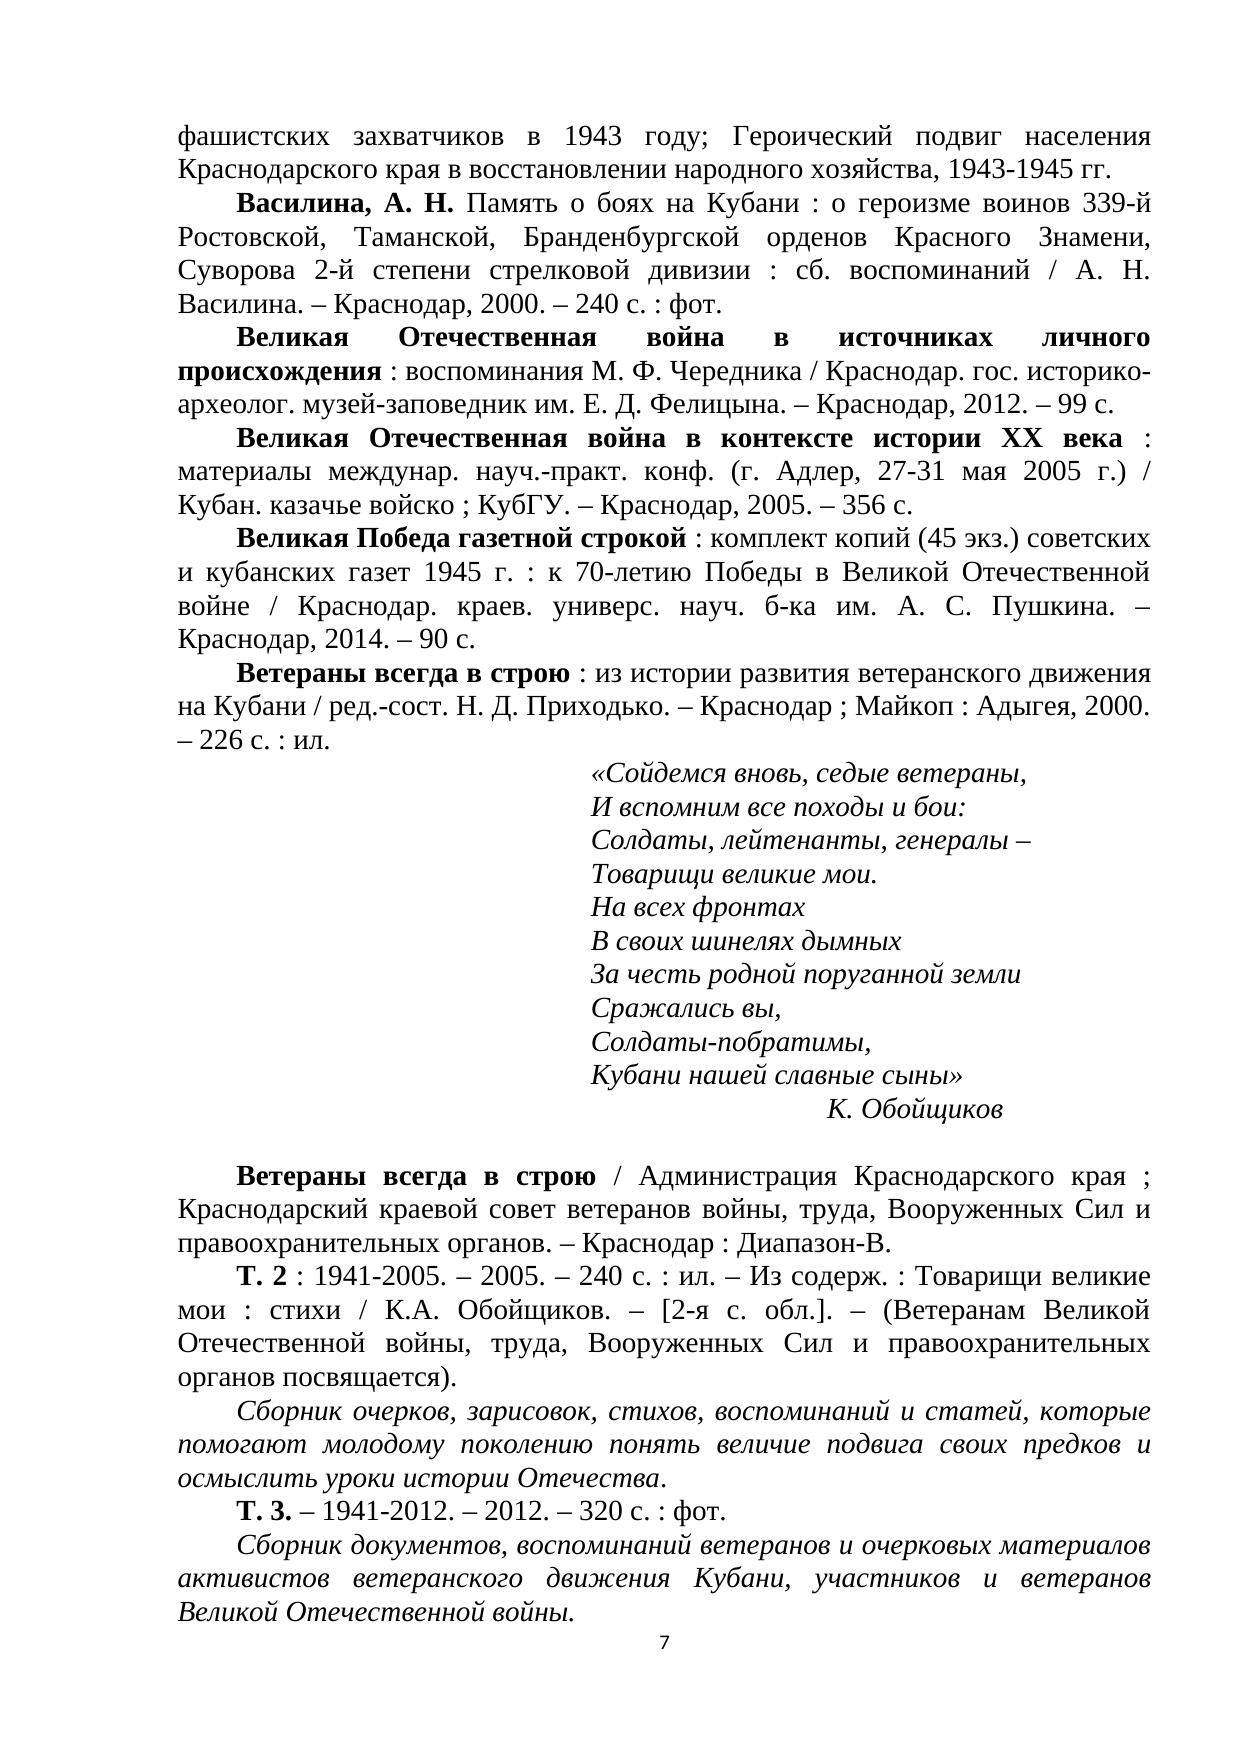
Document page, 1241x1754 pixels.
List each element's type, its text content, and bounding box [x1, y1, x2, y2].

text Великая Победа газетной строкой : комплект копий (45 экз.) советских и кубанских газет 1945 г. : к 70-летию Победы в Великой Отечественной войне / Краснодар. краев. универс. науч. б-ка им. А. С. Пушкина. – Краснодар, 2014. – 90 с. [177, 521, 1152, 655]
text Сборник документов, воспоминаний ветеранов и очерковых материалов активистов ветеранского движения Кубани, участников и ветеранов Великой Отечественной войны. [177, 1527, 1152, 1627]
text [177, 118, 1152, 185]
text Т. 3. – 1941-2012. – 2012. – 320 с. : фот. [177, 1493, 1152, 1527]
text Великая Отечественная война в источниках личного происхождения : воспоминания М. Ф. Чередника / Краснодар. гос. историко-археолог. музей-заповедник им. Е. Д. Фелицына. – Краснодар, 2012. – 99 с. [177, 319, 1152, 420]
text Солдаты-побратимы, [177, 1024, 1152, 1057]
text На всех фронтах [177, 889, 1152, 923]
text Сражались вы, [177, 990, 1152, 1024]
text Солдаты, лейтенанты, генералы – [177, 822, 1152, 856]
text Ветераны всегда в строю : из истории развития ветеранского движения на Кубани / ред.-сост. Н. Д. Приходько. – Краснодар ; Майкоп : Адыгея, 2000. – 226 с. : ил. [177, 655, 1152, 755]
text К. Обойщиков [177, 1091, 1152, 1124]
text За честь родной поруганной земли [177, 957, 1152, 990]
text Товарищи великие мои. [177, 856, 1152, 889]
text Т. 2 : 1941-2005. – 2005. – 240 с. : ил. – Из содерж. : Товарищи великие мои : стихи / К.А. Обойщиков. – [2-я с. обл.]. – (Ветеранам Великой Отечественной войны, труда, Вооруженных Сил и правоохранительных органов посвящается). [177, 1258, 1152, 1393]
text Василина, А. Н. Память о боях на Кубани : о героизме воинов 339-й Ростовской, Таманской, Бранденбургской орденов Красного Знамени, Суворова 2-й степени стрелковой дивизии : сб. воспоминаний / А. Н. Василина. – Краснодар, 2000. – 240 с. : фот. [177, 185, 1152, 319]
text «Сойдемся вновь, седые ветераны, [177, 755, 1152, 789]
text В своих шинелях дымных [177, 923, 1152, 957]
text И вспомним все походы и бои: [177, 789, 1152, 822]
text Великая Отечественная война в контексте истории XX века : материалы междунар. науч.-практ. конф. (г. Адлер, 27-31 мая 2005 г.) / Кубан. казачье войско ; КубГУ. – Краснодар, 2005. – 356 с. [177, 420, 1152, 521]
text Сборник очерков, зарисовок, стихов, воспоминаний и статей, которые помогают молодому поколению понять величие подвига своих предков и осмыслить уроки истории Отечества. [177, 1393, 1152, 1493]
text Кубани нашей славные сыны» [177, 1057, 1152, 1091]
text Ветераны всегда в строю / Администрация Краснодарского края ; Краснодарский краевой совет ветеранов войны, труда, Вооруженных Сил и правоохранительных органов. – Краснодар : Диапазон-В. [177, 1158, 1152, 1258]
